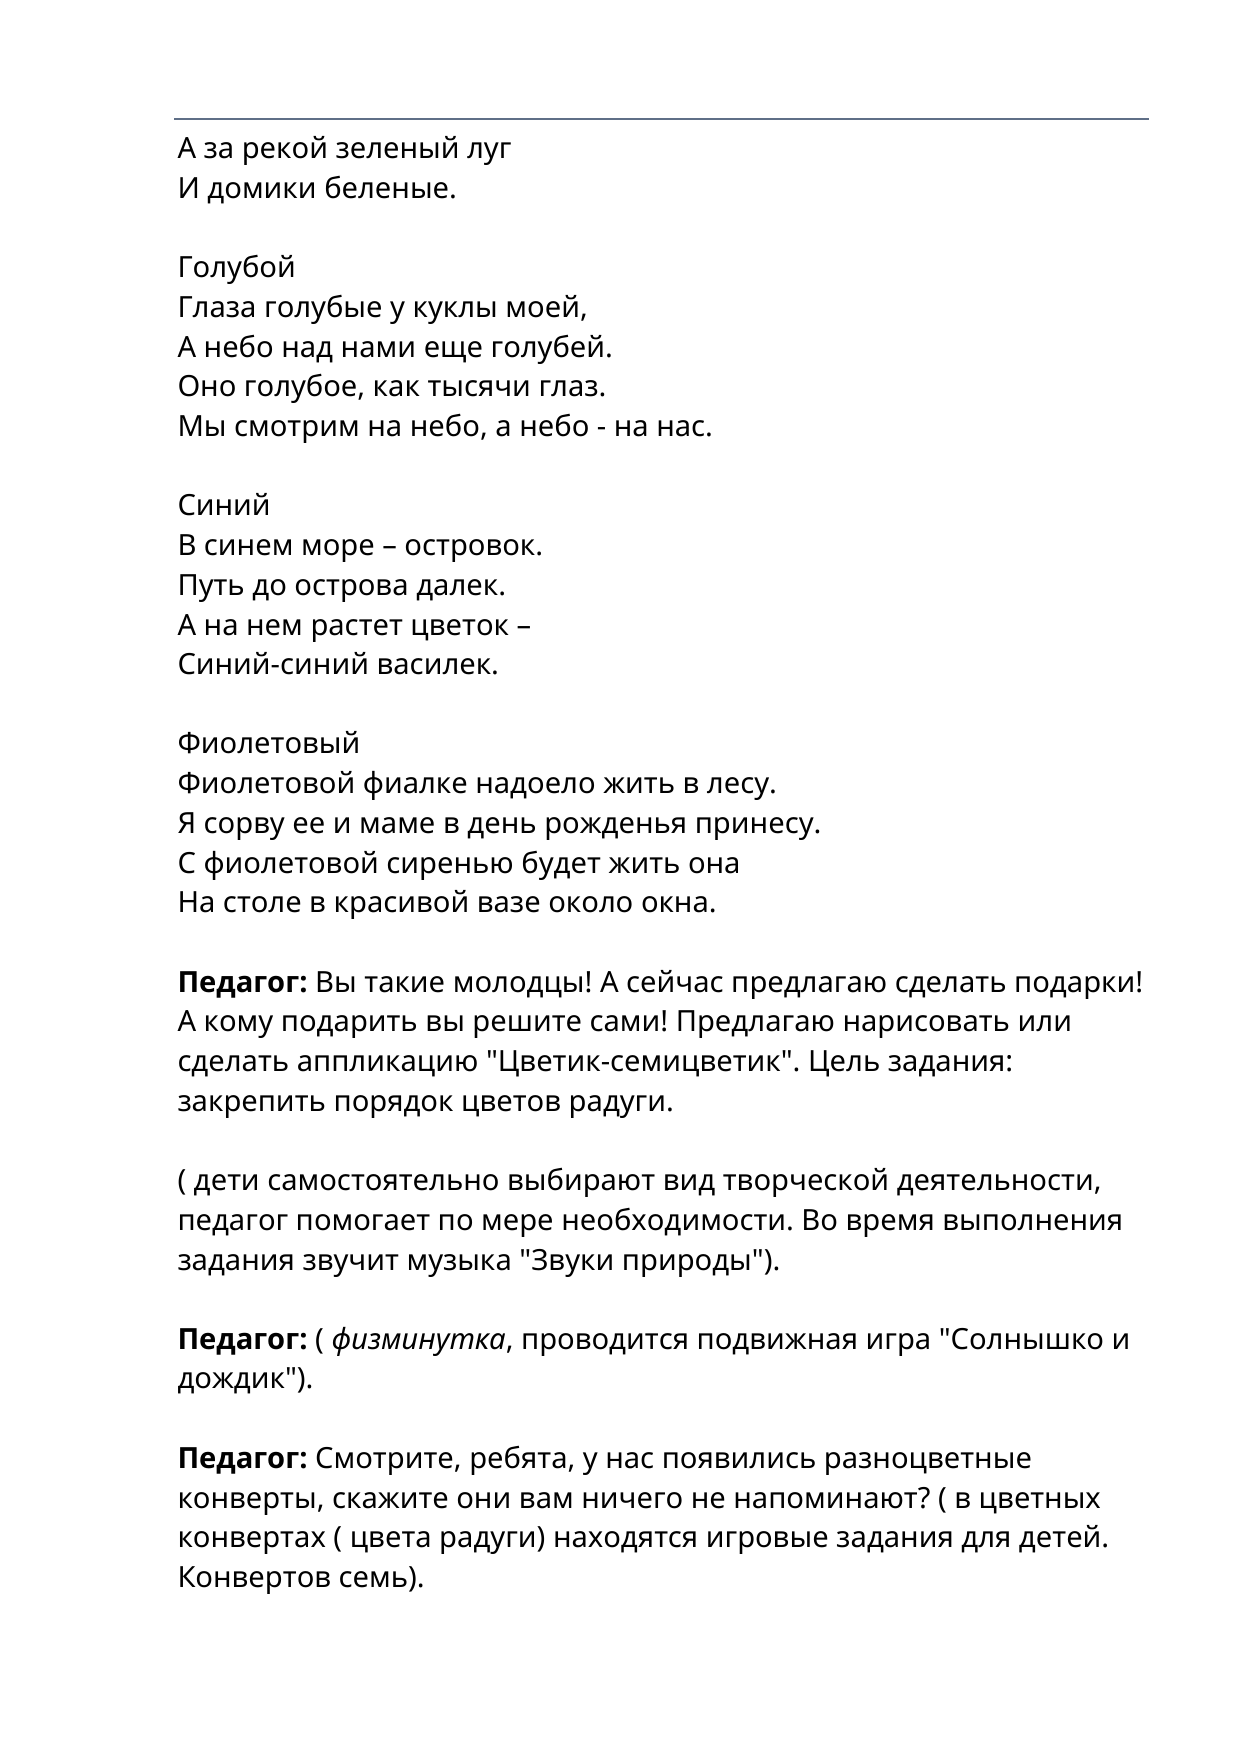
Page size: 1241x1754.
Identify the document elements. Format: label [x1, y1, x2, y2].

table_header [174, 120, 1148, 1604]
